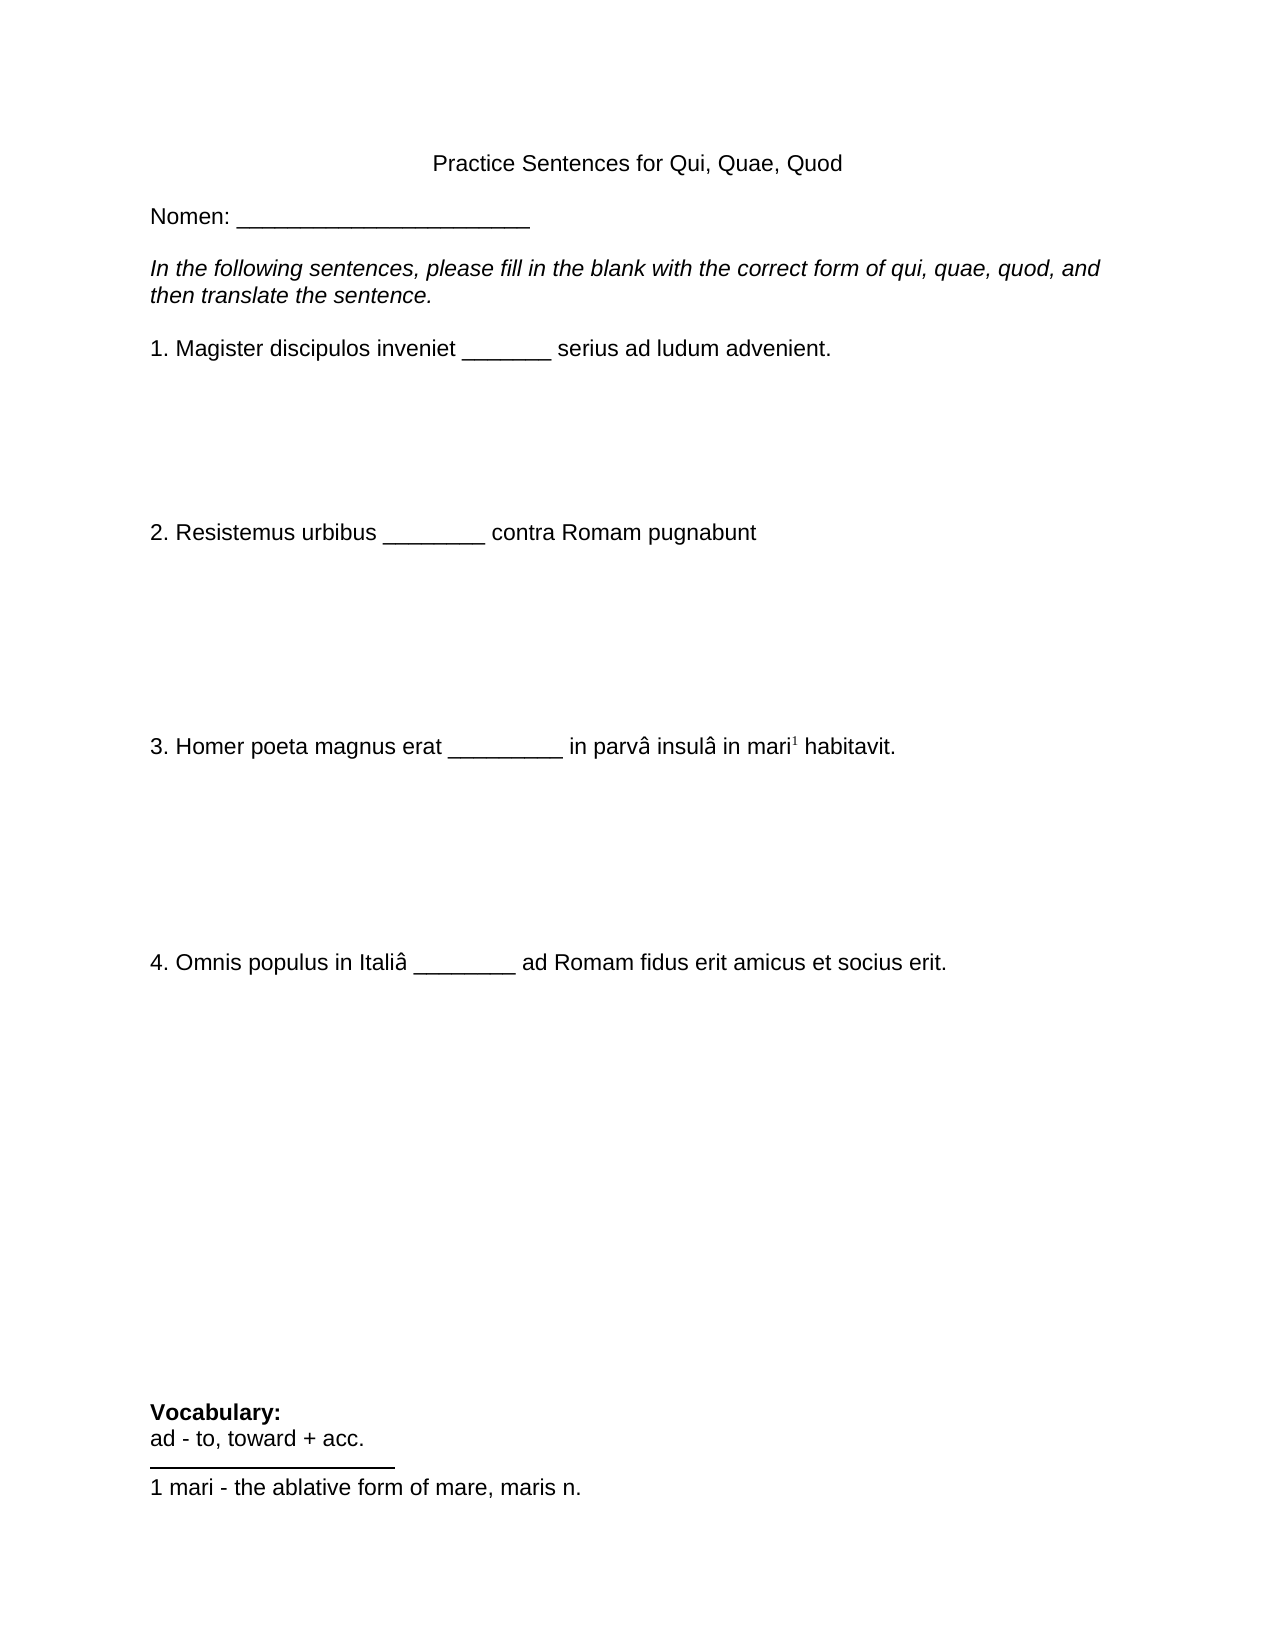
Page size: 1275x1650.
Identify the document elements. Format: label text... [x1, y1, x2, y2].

text In the following sentences, please fill in the blank with the correct form of qui, quae, quod, and then translate the sentence. [150, 255, 1125, 308]
text 4. Omnis populus in Italiâ ________ ad Romam fidus erit amicus et socius erit. [150, 946, 1125, 977]
text Vocabulary: [150, 1398, 1125, 1425]
text ad - to, toward + acc. [150, 1425, 1125, 1451]
text 2. Resistemus urbibus ________ contra Romam pugnabunt [150, 519, 1125, 545]
text Nomen: _______________________ [150, 203, 1125, 229]
text Practice Sentences for Qui, Quae, Quod [150, 150, 1125, 176]
text 3. Homer poeta magnus erat _________ in parvâ insulâ in mari habitavit. [150, 730, 1125, 761]
text 1. Magister discipulos inveniet _______ serius ad ludum advenient. [150, 334, 1125, 361]
